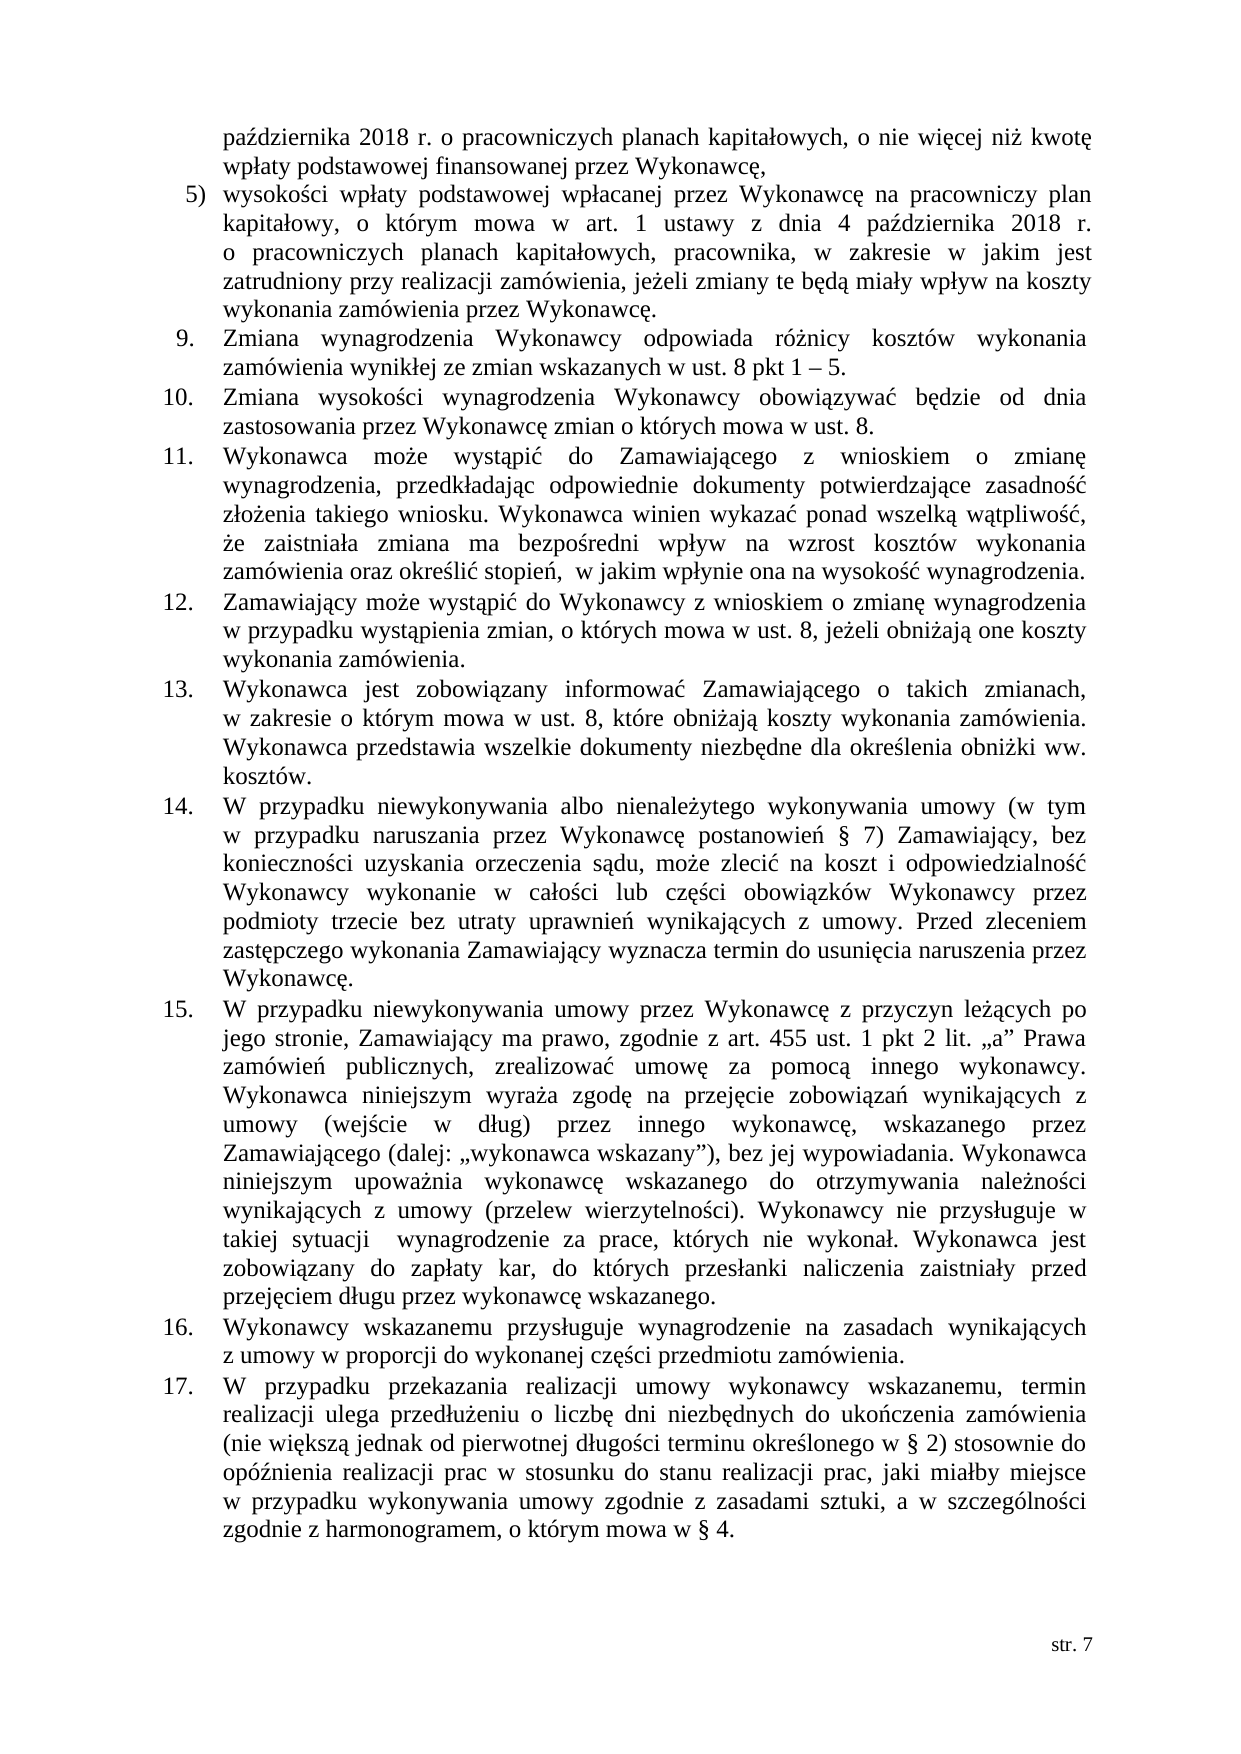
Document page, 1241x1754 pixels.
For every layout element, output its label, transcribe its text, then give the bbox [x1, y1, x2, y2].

list Zamawiający może wystąpić do Wykonawcy z wnioskiem o zmianę wynagrodzenia w przypadku wystąpienia zmian, o których mowa w ust. 8, jeżeli obniżają one koszty wykonania zamówienia. [178, 587, 1087, 673]
list wysokości wpłaty podstawowej wpłacanej przez Wykonawcę na pracowniczy plan kapitałowy, o którym mowa w art. 1 ustawy z dnia 4 października 2018 r. o pracowniczych planach kapitałowych, pracownika, w zakresie w jakim jest zatrudniony przy realizacji zamówienia, jeżeli zmiany te będą miały wpływ na koszty wykonania zamówienia przez Wykonawcę. [185, 179, 1093, 323]
list W przypadku niewykonywania umowy przez Wykonawcę z przyczyn leżących po jego stronie, Zamawiający ma prawo, zgodnie z art. 455 ust. 1 pkt 2 lit. „a” Prawa zamówień publicznych, zrealizować umowę za pomocą innego wykonawcy. Wykonawca niniejszym wyraża zgodę na przejęcie zobowiązań wynikających z umowy (wejście w dług) przez innego wykonawcę, wskazanego przez Zamawiającego (dalej: „wykonawca wskazany”), bez jej wypowiadania. Wykonawca niniejszym upoważnia wykonawcę wskazanego do otrzymywania należności wynikających z umowy (przelew wierzytelności). Wykonawcy nie przysługuje w takiej sytuacji wynagrodzenie za prace, których nie wykonał. Wykonawca jest zobowiązany do zapłaty kar, do których przesłanki naliczenia zaistniały przed przejęciem długu przez wykonawcę wskazanego. [178, 994, 1087, 1310]
list Zmiana wysokości wynagrodzenia Wykonawcy obowiązywać będzie od dnia zastosowania przez Wykonawcę zmian o których mowa w ust. 8. [178, 382, 1087, 440]
list Zmiana wynagrodzenia Wykonawcy odpowiada różnicy kosztów wykonania zamówienia wynikłej ze zmian wskazanych w ust. 8 pkt 1 – 5. [185, 323, 1087, 381]
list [185, 122, 1093, 179]
list Wykonawcy wskazanemu przysługuje wynagrodzenie na zasadach wynikających z umowy w proporcji do wykonanej części przedmiotu zamówienia. [178, 1312, 1087, 1369]
list Wykonawca może wystąpić do Zamawiającego z wnioskiem o zmianę wynagrodzenia, przedkładając odpowiednie dokumenty potwierdzające zasadność złożenia takiego wniosku. Wykonawca winien wykazać ponad wszelką wątpliwość, że zaistniała zmiana ma bezpośredni wpływ na wzrost kosztów wykonania zamówienia oraz określić stopień, w jakim wpłynie ona na wysokość wynagrodzenia. [178, 441, 1087, 585]
list W przypadku przekazania realizacji umowy wykonawcy wskazanemu, termin realizacji ulega przedłużeniu o liczbę dni niezbędnych do ukończenia zamówienia (nie większą jednak od pierwotnej długości terminu określonego w § 2) stosownie do opóźnienia realizacji prac w stosunku do stanu realizacji prac, jaki miałby miejsce w przypadku wykonywania umowy zgodnie z zasadami sztuki, a w szczególności zgodnie z harmonogramem, o którym mowa w § 4. [178, 1371, 1087, 1543]
list Wykonawca jest zobowiązany informować Zamawiającego o takich zmianach, w zakresie o którym mowa w ust. 8, które obniżają koszty wykonania zamówienia. Wykonawca przedstawia wszelkie dokumenty niezbędne dla określenia obniżki ww. kosztów. [178, 674, 1087, 789]
list W przypadku niewykonywania albo nienależytego wykonywania umowy (w tym w przypadku naruszania przez Wykonawcę postanowień § 7) Zamawiający, bez konieczności uzyskania orzeczenia sądu, może zlecić na koszt i odpowiedzialność Wykonawcy wykonanie w całości lub części obowiązków Wykonawcy przez podmioty trzecie bez utraty uprawnień wynikających z umowy. Przed zleceniem zastępczego wykonania Zamawiający wyznacza termin do usunięcia naruszenia przez Wykonawcę. [178, 791, 1087, 992]
